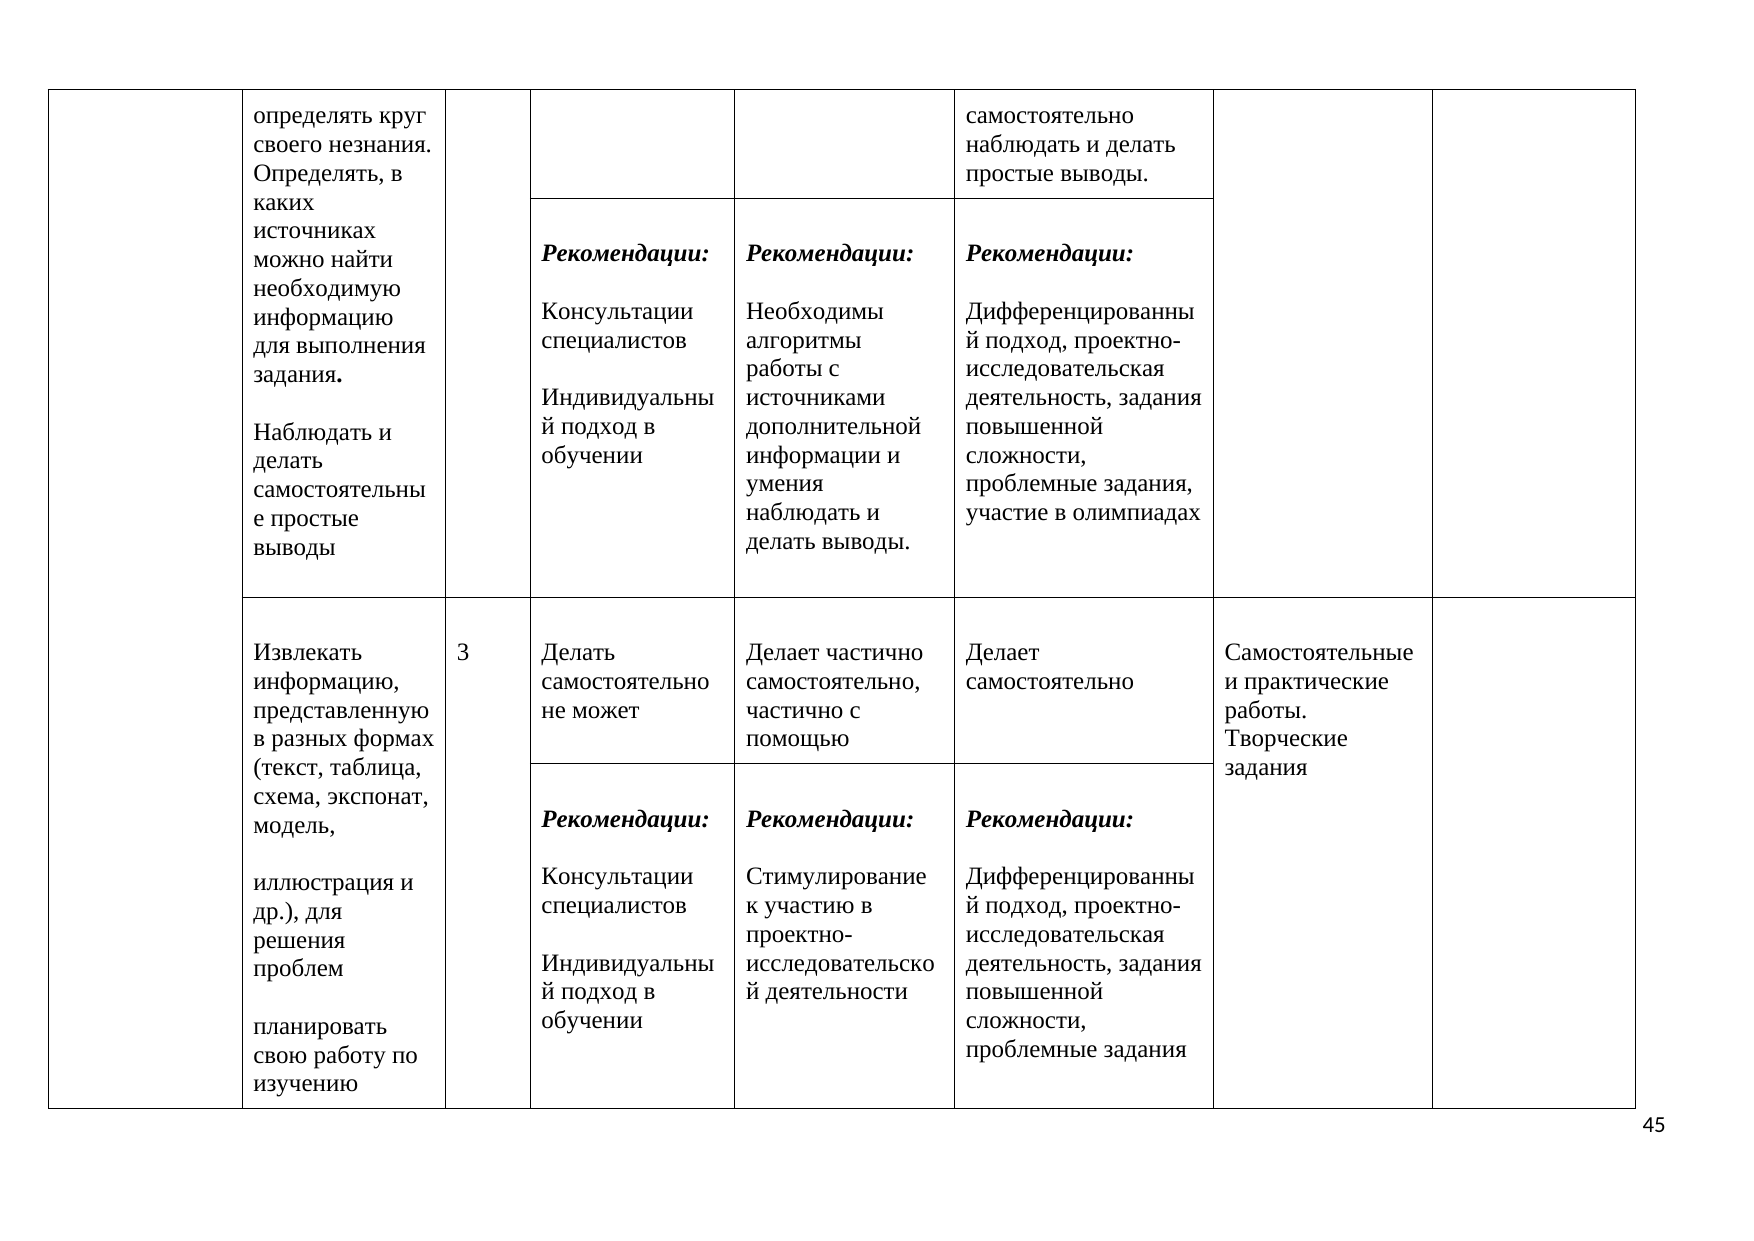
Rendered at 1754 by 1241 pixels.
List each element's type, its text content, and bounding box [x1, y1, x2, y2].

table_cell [1214, 90, 1432, 597]
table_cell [955, 764, 1213, 1108]
table_cell [1433, 90, 1635, 597]
table_cell 2 [446, 90, 530, 597]
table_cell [735, 764, 954, 1108]
table_cell Делать самостоятельно не может [531, 598, 734, 763]
table_cell Делает частично самостоятельно, частично с помощью [735, 598, 954, 763]
table_cell [1433, 598, 1635, 1108]
table_cell Рекомендации: Консультации специалистов Индивидуальный подход в обучении [531, 199, 734, 597]
table_cell Рекомендации: Необходимы алгоритмы работы с источниками дополнительной информации и умения наблюдать и делать выводы. [735, 199, 954, 597]
table_cell Делает самостоятельно [955, 598, 1213, 763]
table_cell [531, 90, 734, 198]
table_cell Извлекать информацию, представленную в разных формах (текст, таблица, схема, экспонат, модель, иллюстрация и др.), для решения проблем планировать свою работу по изучению незнакомого материала. [243, 598, 445, 1108]
table_cell Рекомендации: Дифференцированный подход, проектно-исследовательская деятельность, задания повышенной сложности, проблемные задания, участие в олимпиадах [955, 199, 1213, 597]
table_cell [735, 90, 954, 198]
table_cell Самостоятельные и практические работы. Творческие задания [1214, 598, 1432, 1108]
table_cell 3 [446, 598, 530, 1108]
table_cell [531, 764, 734, 1108]
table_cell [243, 90, 445, 597]
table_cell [955, 90, 1213, 198]
